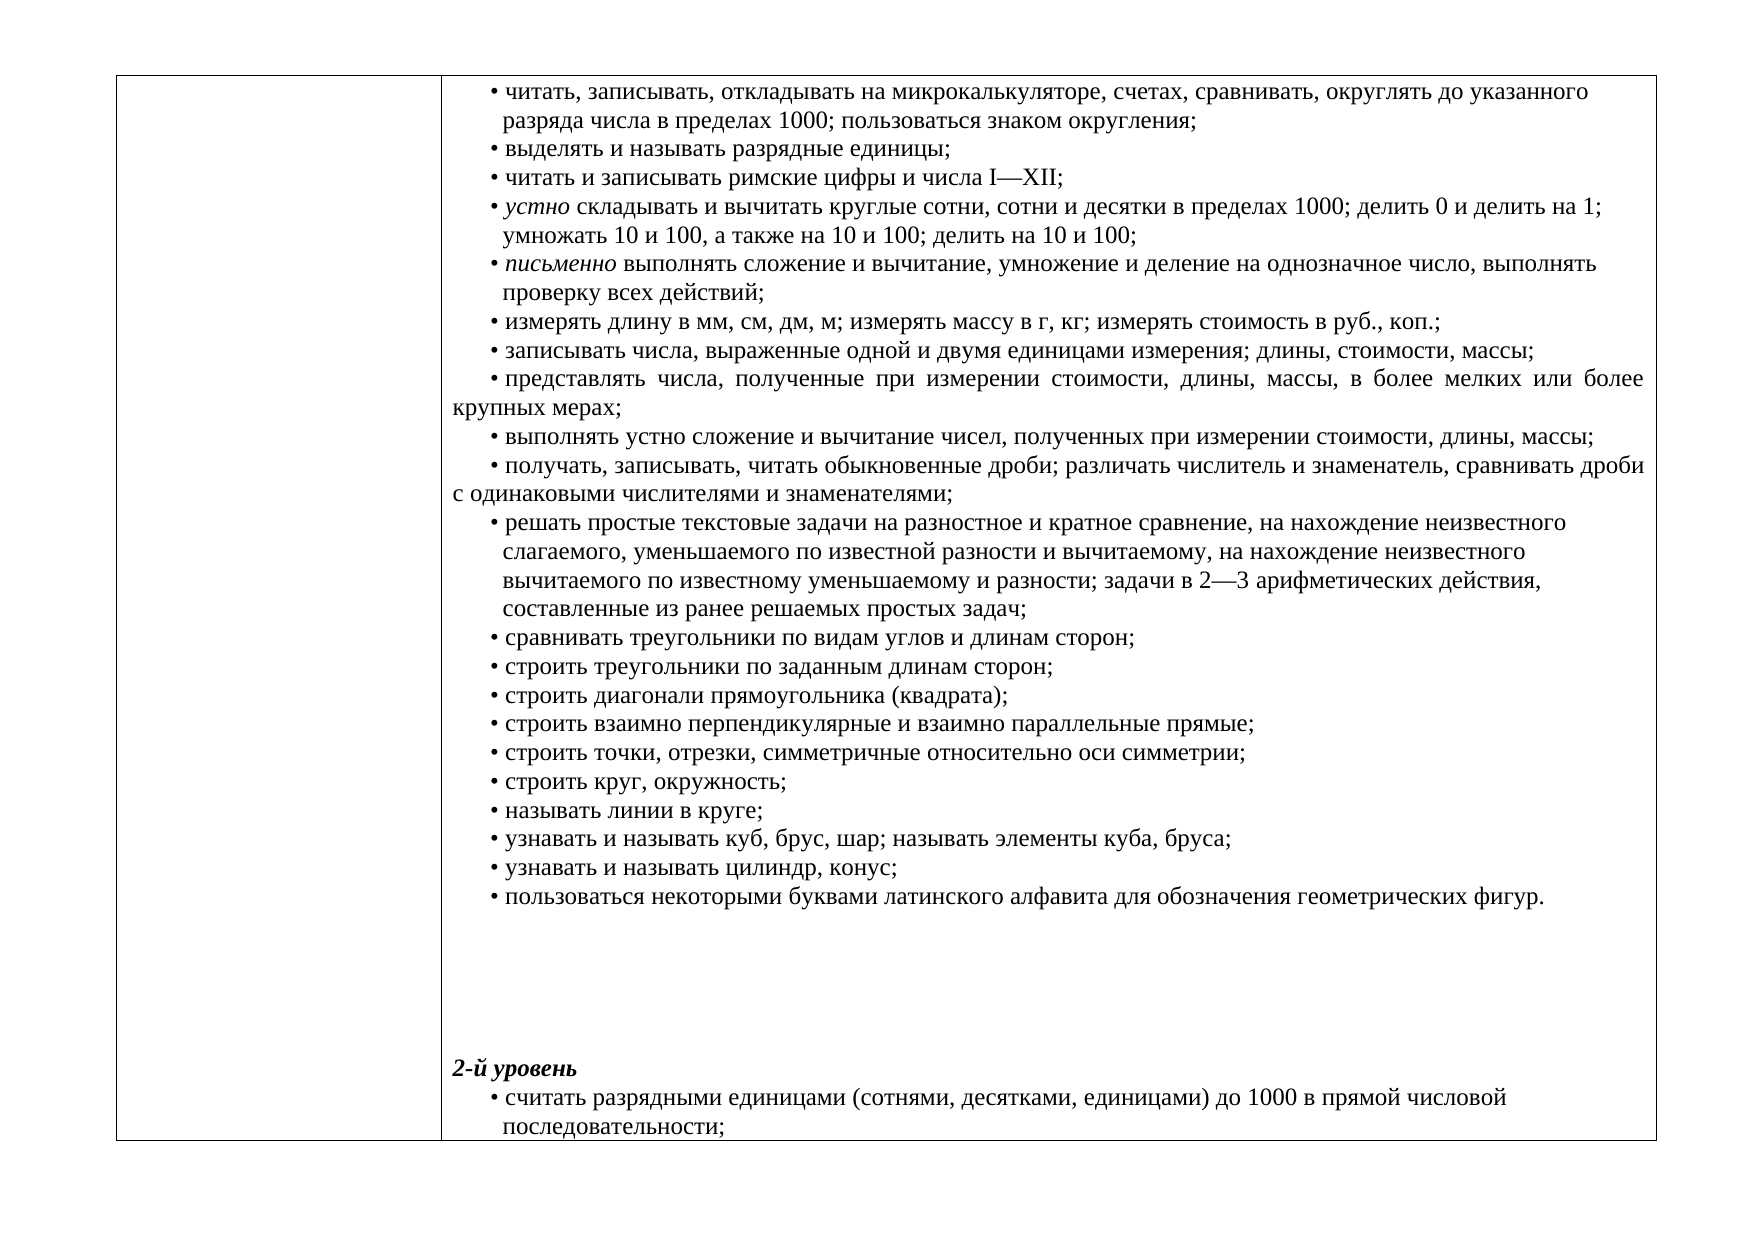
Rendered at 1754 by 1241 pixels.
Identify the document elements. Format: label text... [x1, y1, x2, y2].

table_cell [117, 76, 441, 1140]
